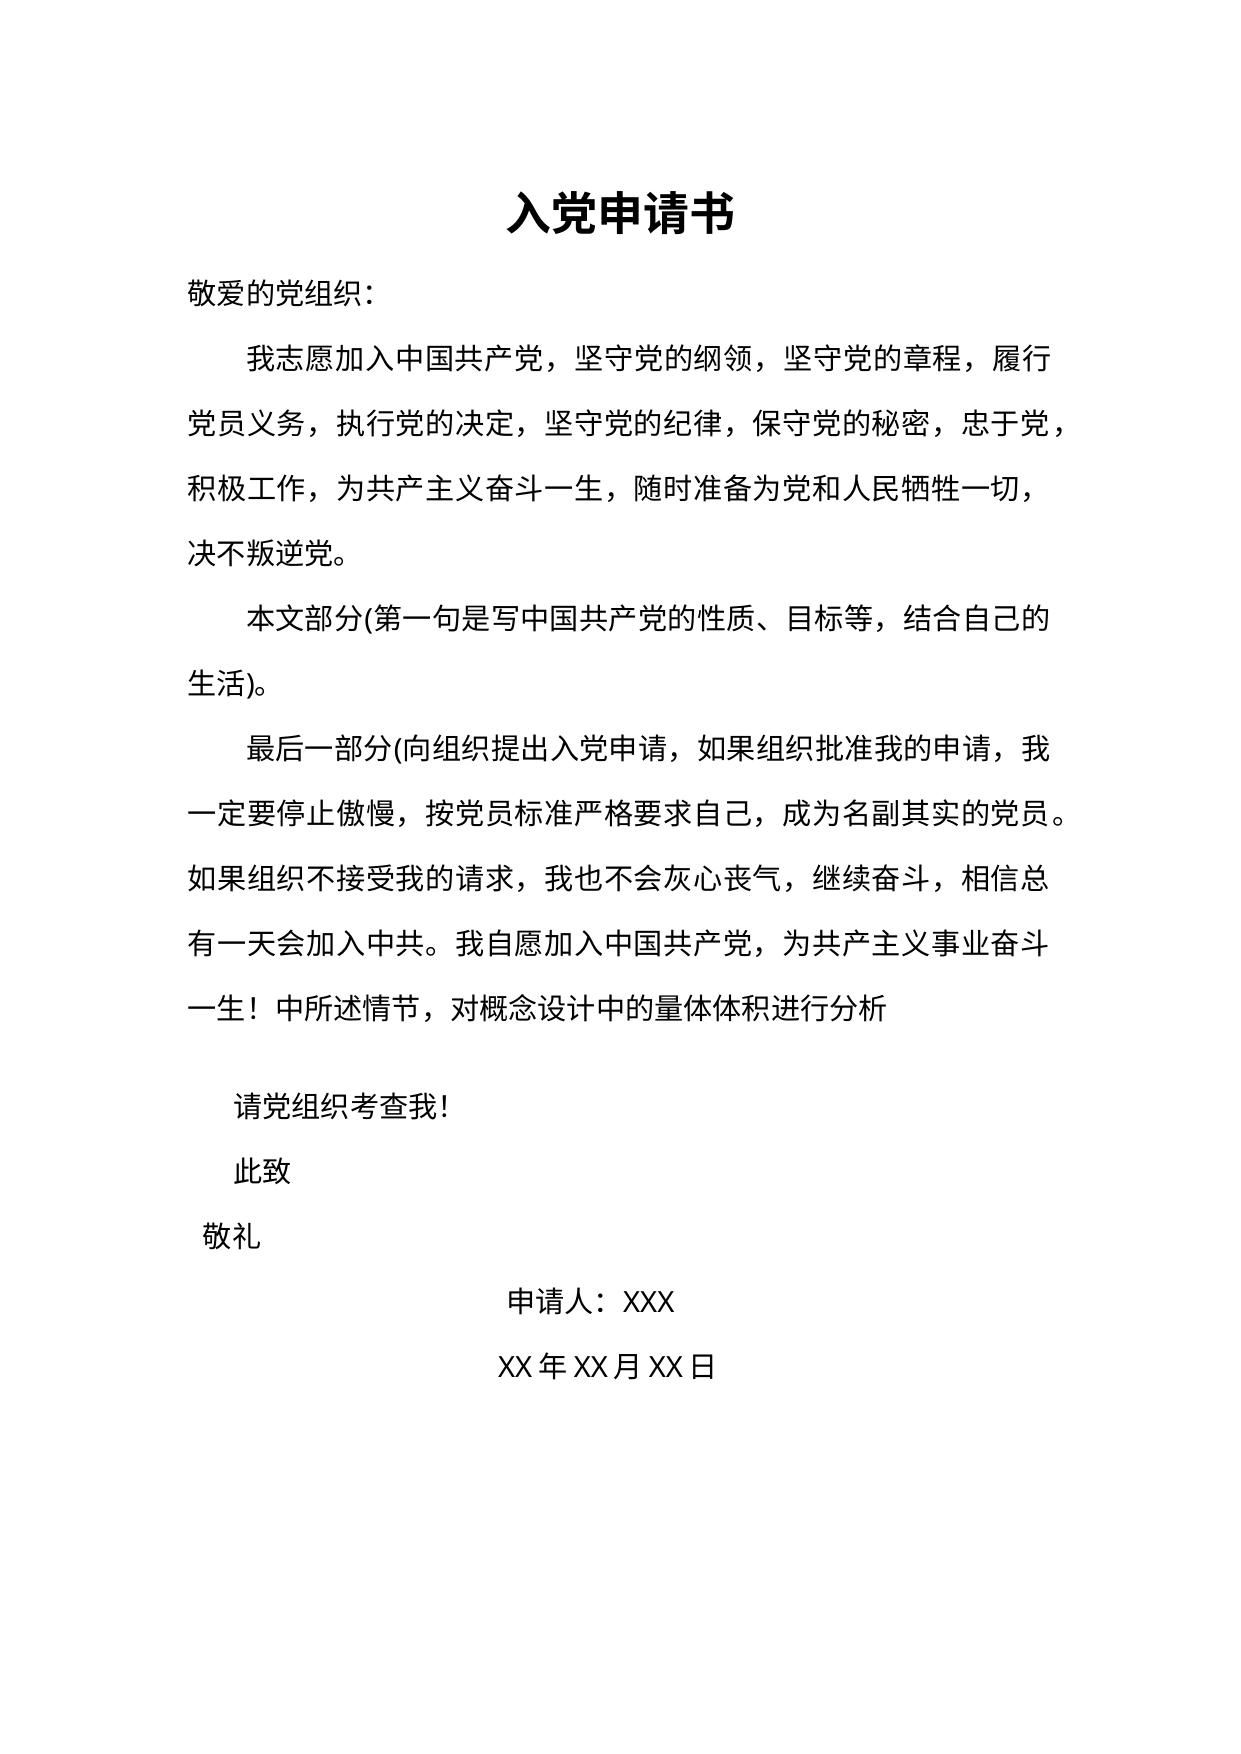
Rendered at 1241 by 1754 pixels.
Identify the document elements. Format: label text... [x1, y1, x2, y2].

text 此致 [187, 1137, 1053, 1202]
text 入党申请书 [187, 162, 1053, 259]
text 最后一部分(向组织提出入党申请，如果组织批准我的申请，我一定要停止傲慢，按党员标准严格要求自己，成为名副其实的党员。如果组织不接受我的请求，我也不会灰心丧气，继续奋斗，相信总有一天会加入中共。我自愿加入中国共产党，为共产主义事业奋斗一生！中所述情节，对概念设计中的量体体积进行分析 [187, 714, 1053, 1039]
text 我志愿加入中国共产党，坚守党的纲领，坚守党的章程，履行党员义务，执行党的决定，坚守党的纪律，保守党的秘密，忠于党，积极工作，为共产主义奋斗一生，随时准备为党和人民牺牲一切，决不叛逆党。 [187, 324, 1053, 584]
text 申请人：XXX [187, 1267, 1053, 1332]
text 敬爱的党组织： [187, 259, 1053, 324]
text 敬礼 [187, 1202, 1053, 1267]
text 请党组织考查我！ [187, 1072, 1053, 1137]
text XX年XX月XX日 [187, 1332, 1053, 1397]
text 本文部分(第一句是写中国共产党的性质、目标等，结合自己的生活)。 [187, 584, 1053, 714]
